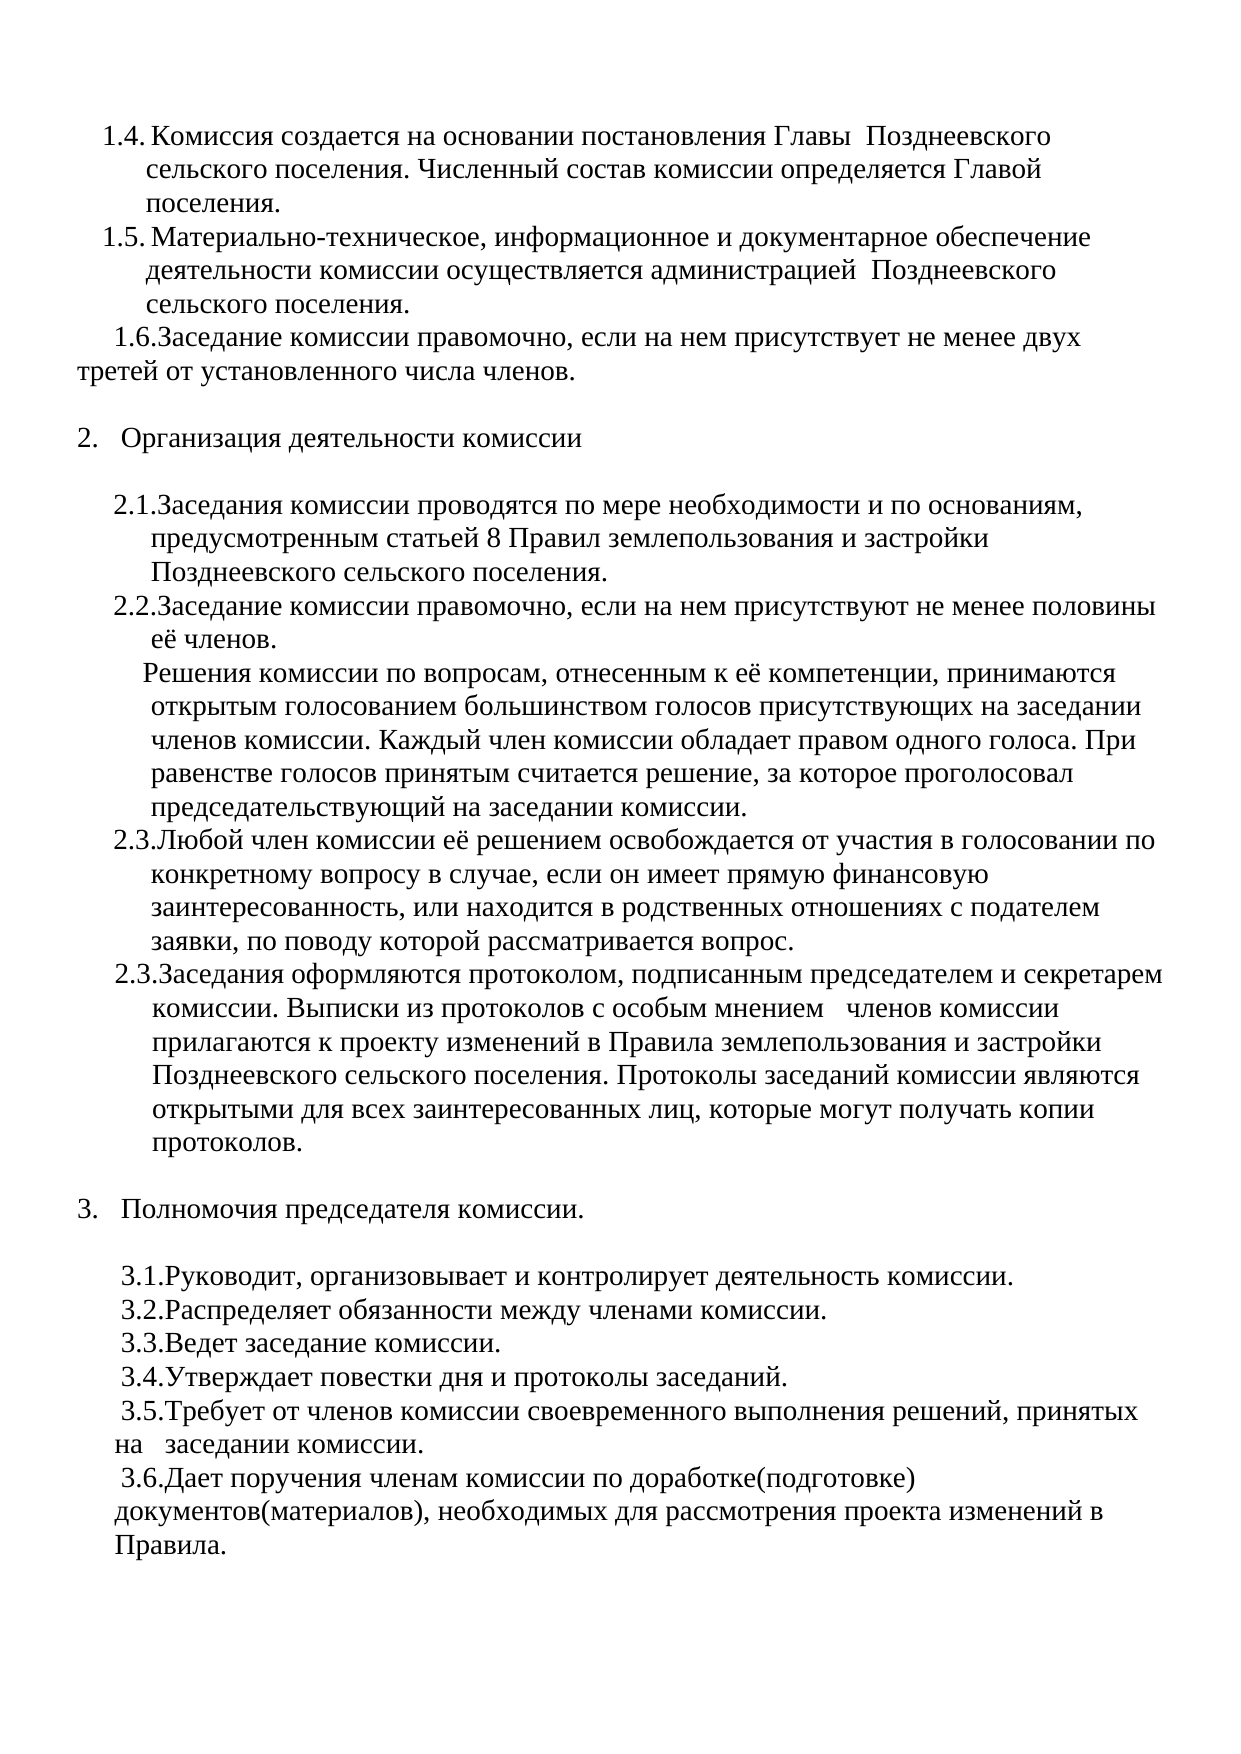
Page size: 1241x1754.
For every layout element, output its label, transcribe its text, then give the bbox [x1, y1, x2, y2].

list Полномочия председателя комиссии. [77, 1191, 1163, 1225]
text 2.1.Заседания комиссии проводятся по мере необходимости и по основаниям, предусмотренным статьей 8 Правил землепользования и застройки Позднеевского сельского поселения. [113, 487, 1163, 588]
list Материально-техническое, информационное и документарное обеспечение деятельности комиссии осуществляется администрацией Позднеевского сельского поселения. [102, 219, 1163, 319]
text 3.1.Руководит, организовывает и контролирует деятельность комиссии. [77, 1258, 1163, 1292]
list Организация деятельности комиссии [77, 420, 1163, 453]
text 3.4.Утверждает повестки дня и протоколы заседаний. [77, 1359, 1163, 1393]
text 2.3.Любой член комиссии её решением освобождается от участия в голосовании по конкретному вопросу в случае, если он имеет прямую финансовую заинтересованность, или находится в родственных отношениях с подателем заявки, по поводу которой рассматривается вопрос. [113, 822, 1163, 957]
text 2.2.Заседание комиссии правомочно, если на нем присутствуют не менее половины её членов. [113, 588, 1163, 655]
list Комиссия создается на основании постановления Главы Позднеевского сельского поселения. Численный состав комиссии определяется Главой поселения. [102, 118, 1163, 219]
text 3.5.Требует от членов комиссии своевременного выполнения решений, принятых на заседании комиссии. [77, 1393, 1163, 1460]
text 2.3.Заседания оформляются протоколом, подписанным председателем и секретарем комиссии. Выписки из протоколов с особым мнением членов комиссии прилагаются к проекту изменений в Правила землепользования и застройки Позднеевского сельского поселения. Протоколы заседаний комиссии являются открытыми для всех заинтересованных лиц, которые могут получать копии протоколов. [114, 957, 1163, 1158]
text 3.2.Распределяет обязанности между членами комиссии. [77, 1292, 1163, 1326]
text 3.6.Дает поручения членам комиссии по доработке(подготовке) документов(материалов), необходимых для рассмотрения проекта изменений в Правила. [77, 1460, 1163, 1560]
text Решения комиссии по вопросам, отнесенным к её компетенции, принимаются открытым голосованием большинством голосов присутствующих на заседании членов комиссии. Каждый член комиссии обладает правом одного голоса. При равенстве голосов принятым считается решение, за которое проголосовал председательствующий на заседании комиссии. [113, 655, 1163, 822]
text 3.3.Ведет заседание комиссии. [77, 1326, 1163, 1359]
text 1.6.Заседание комиссии правомочно, если на нем присутствует не менее двух третей от установленного числа членов. [77, 319, 1163, 386]
